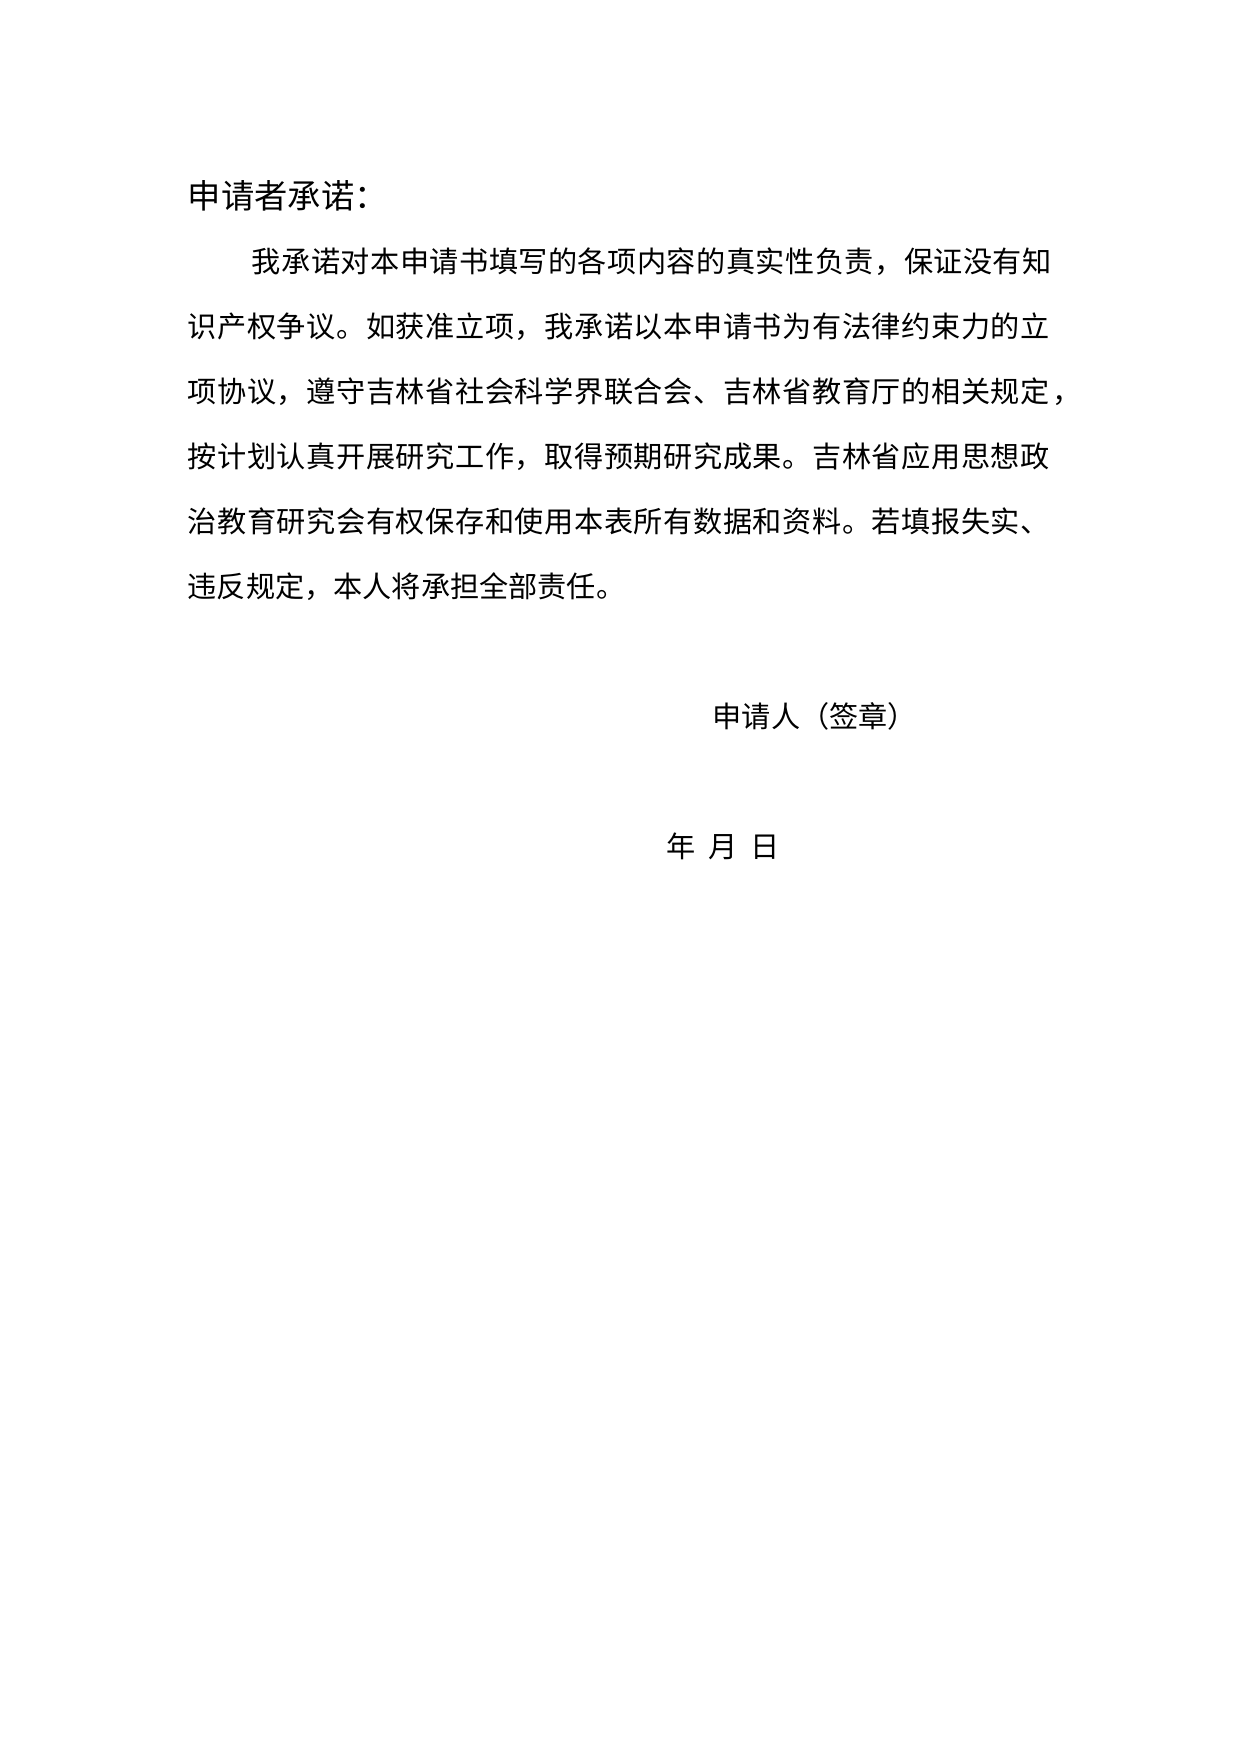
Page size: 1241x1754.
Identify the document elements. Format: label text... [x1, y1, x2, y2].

text 年 月 日 [187, 812, 1053, 877]
text 我承诺对本申请书填写的各项内容的真实性负责，保证没有知识产权争议。如获准立项，我承诺以本申请书为有法律约束力的立项协议，遵守吉林省社会科学界联合会、吉林省教育厅的相关规定，按计划认真开展研究工作，取得预期研究成果。吉林省应用思想政治教育研究会有权保存和使用本表所有数据和资料。若填报失实、违反规定，本人将承担全部责任。 [187, 227, 1053, 617]
text 申请人（签章） [187, 682, 1053, 747]
text 申请者承诺： [187, 162, 1053, 227]
